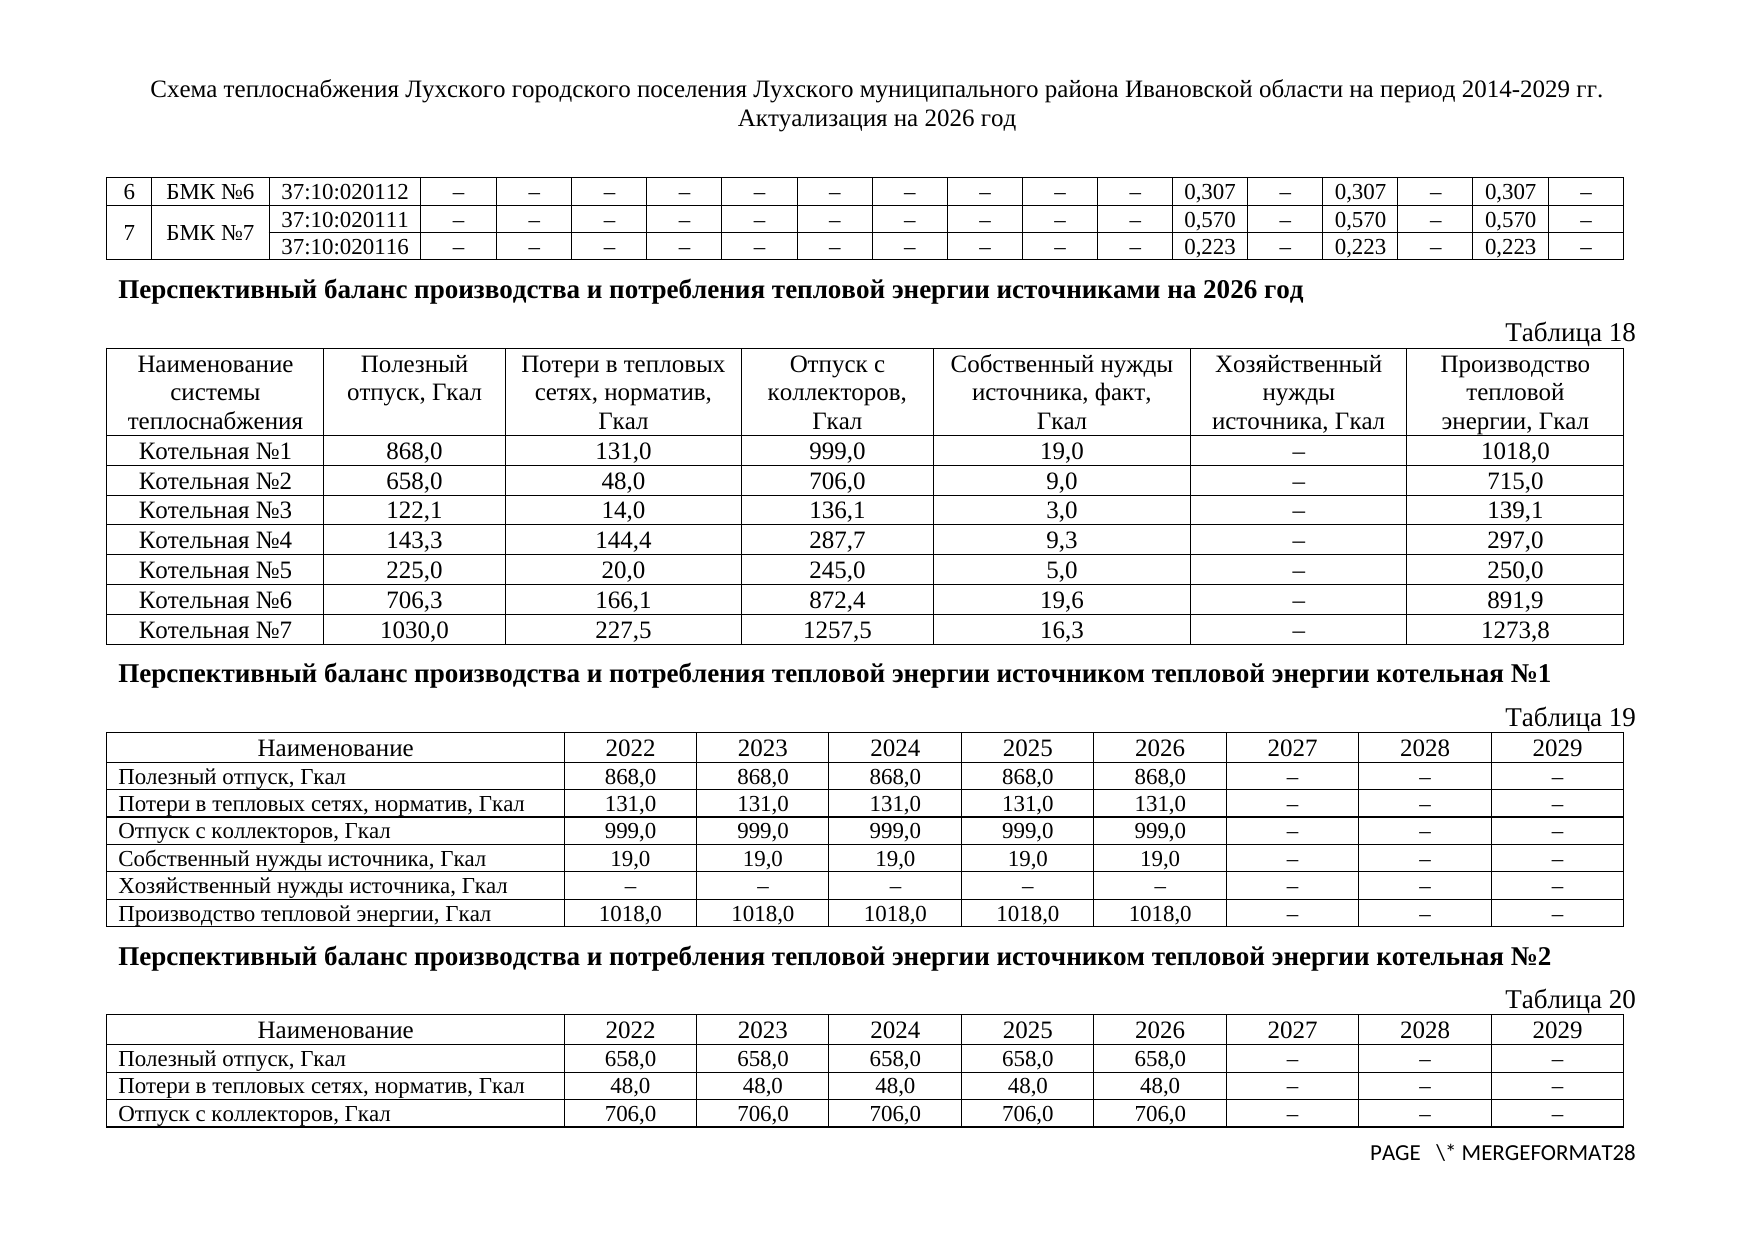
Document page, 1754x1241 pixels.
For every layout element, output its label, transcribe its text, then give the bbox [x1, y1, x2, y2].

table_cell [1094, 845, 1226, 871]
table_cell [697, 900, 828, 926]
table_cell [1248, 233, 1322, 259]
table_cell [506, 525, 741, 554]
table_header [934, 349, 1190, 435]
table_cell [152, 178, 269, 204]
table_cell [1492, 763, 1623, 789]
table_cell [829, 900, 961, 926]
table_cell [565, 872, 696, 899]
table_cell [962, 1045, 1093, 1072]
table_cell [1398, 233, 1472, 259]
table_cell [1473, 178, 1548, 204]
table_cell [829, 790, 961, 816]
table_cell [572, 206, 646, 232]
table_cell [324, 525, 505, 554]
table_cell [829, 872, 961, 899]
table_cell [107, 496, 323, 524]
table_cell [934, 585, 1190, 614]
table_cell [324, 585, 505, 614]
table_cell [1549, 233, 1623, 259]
text Перспективный баланс производства и потребления тепловой энергии источниками на 2026 год [118, 273, 1636, 304]
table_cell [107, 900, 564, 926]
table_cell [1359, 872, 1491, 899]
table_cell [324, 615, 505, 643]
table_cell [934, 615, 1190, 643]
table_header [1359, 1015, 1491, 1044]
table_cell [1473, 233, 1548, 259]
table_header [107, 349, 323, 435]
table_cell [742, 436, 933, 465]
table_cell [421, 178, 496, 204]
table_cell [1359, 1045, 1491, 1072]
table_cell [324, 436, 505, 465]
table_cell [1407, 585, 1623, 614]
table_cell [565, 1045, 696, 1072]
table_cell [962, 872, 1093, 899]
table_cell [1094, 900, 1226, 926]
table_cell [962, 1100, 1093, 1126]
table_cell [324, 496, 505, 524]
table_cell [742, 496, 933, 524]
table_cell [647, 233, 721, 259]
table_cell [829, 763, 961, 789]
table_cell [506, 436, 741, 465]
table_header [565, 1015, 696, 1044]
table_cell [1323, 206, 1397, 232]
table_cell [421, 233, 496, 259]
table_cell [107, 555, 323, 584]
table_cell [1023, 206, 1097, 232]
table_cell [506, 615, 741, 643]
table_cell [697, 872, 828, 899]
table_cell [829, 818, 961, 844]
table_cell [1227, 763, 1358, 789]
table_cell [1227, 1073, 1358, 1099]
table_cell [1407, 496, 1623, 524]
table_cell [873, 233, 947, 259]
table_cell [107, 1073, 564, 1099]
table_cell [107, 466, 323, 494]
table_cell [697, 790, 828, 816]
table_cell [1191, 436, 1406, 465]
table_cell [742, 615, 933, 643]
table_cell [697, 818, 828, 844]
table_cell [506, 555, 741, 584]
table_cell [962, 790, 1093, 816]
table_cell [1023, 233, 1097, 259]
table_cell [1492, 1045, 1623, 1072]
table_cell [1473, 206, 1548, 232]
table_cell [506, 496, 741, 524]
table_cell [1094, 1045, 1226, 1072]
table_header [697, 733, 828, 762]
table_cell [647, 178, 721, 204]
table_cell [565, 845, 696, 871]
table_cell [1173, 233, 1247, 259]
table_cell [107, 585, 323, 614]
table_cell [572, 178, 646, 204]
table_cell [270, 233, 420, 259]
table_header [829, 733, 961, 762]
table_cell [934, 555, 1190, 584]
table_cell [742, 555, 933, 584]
text Перспективный баланс производства и потребления тепловой энергии источником тепловой энергии котельная №2 [118, 939, 1636, 971]
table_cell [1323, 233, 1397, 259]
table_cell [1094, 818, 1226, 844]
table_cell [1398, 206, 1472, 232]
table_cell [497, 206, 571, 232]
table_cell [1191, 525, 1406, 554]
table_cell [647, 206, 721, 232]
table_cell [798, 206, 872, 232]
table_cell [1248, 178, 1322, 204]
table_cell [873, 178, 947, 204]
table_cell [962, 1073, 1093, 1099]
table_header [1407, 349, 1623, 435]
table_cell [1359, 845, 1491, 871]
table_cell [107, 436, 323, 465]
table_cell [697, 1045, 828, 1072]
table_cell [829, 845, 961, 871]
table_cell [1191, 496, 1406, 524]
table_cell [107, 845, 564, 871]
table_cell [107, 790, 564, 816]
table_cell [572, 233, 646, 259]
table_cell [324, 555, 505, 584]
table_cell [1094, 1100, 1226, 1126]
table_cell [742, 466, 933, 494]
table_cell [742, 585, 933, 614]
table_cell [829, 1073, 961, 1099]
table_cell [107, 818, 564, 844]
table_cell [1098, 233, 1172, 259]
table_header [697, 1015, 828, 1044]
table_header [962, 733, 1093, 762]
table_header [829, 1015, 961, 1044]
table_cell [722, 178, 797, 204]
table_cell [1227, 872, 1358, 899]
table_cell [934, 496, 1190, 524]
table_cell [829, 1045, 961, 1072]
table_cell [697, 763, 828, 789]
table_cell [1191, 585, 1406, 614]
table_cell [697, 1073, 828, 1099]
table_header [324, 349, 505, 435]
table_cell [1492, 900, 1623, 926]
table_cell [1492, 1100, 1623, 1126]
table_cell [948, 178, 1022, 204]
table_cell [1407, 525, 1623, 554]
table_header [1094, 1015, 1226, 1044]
text Таблица 20 [118, 983, 1636, 1014]
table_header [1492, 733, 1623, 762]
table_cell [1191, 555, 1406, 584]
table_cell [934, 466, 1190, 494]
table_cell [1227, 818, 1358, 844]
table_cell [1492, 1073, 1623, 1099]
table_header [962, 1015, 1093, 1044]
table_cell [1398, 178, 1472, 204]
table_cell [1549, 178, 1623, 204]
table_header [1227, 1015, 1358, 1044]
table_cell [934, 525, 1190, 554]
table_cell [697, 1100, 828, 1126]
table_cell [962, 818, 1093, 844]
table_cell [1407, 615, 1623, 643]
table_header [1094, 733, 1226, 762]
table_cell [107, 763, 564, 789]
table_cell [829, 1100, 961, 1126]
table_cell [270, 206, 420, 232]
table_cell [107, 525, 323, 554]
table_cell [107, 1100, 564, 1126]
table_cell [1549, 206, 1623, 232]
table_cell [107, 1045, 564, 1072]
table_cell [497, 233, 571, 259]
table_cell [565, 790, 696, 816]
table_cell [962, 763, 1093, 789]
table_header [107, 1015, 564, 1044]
text Таблица 19 [118, 701, 1636, 732]
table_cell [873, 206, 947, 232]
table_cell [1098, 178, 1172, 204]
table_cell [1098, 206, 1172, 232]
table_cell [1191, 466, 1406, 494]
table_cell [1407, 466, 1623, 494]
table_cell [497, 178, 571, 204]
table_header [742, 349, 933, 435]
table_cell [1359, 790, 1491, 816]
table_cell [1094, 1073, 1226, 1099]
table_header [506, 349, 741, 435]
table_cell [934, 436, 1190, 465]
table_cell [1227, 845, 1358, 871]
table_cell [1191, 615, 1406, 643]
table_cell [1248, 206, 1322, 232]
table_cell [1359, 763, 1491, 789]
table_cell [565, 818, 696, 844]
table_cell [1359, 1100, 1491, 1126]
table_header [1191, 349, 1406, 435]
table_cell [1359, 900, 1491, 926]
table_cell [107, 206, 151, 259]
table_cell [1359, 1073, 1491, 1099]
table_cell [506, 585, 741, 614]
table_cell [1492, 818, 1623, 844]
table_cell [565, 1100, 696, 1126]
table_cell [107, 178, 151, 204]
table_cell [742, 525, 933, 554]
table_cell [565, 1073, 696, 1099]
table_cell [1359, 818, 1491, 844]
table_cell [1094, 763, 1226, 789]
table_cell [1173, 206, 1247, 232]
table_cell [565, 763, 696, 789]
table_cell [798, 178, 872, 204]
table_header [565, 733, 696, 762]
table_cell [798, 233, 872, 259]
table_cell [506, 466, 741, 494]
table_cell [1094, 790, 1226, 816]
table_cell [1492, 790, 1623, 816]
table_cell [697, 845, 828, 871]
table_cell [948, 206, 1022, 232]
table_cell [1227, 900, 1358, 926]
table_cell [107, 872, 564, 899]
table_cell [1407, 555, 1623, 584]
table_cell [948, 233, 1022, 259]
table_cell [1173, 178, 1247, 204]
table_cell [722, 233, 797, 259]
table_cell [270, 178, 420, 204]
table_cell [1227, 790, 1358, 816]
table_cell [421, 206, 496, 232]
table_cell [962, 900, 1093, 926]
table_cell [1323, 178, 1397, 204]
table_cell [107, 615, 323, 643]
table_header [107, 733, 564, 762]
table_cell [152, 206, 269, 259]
text Перспективный баланс производства и потребления тепловой энергии источником тепловой энергии котельная №1 [118, 657, 1636, 688]
text Таблица 18 [118, 317, 1636, 348]
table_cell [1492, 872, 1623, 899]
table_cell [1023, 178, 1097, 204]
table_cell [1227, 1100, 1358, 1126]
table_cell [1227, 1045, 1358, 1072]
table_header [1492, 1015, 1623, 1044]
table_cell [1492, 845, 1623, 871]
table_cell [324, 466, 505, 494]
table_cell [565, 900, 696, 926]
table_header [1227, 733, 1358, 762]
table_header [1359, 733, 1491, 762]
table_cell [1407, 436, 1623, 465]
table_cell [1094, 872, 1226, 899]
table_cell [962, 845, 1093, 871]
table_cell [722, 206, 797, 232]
